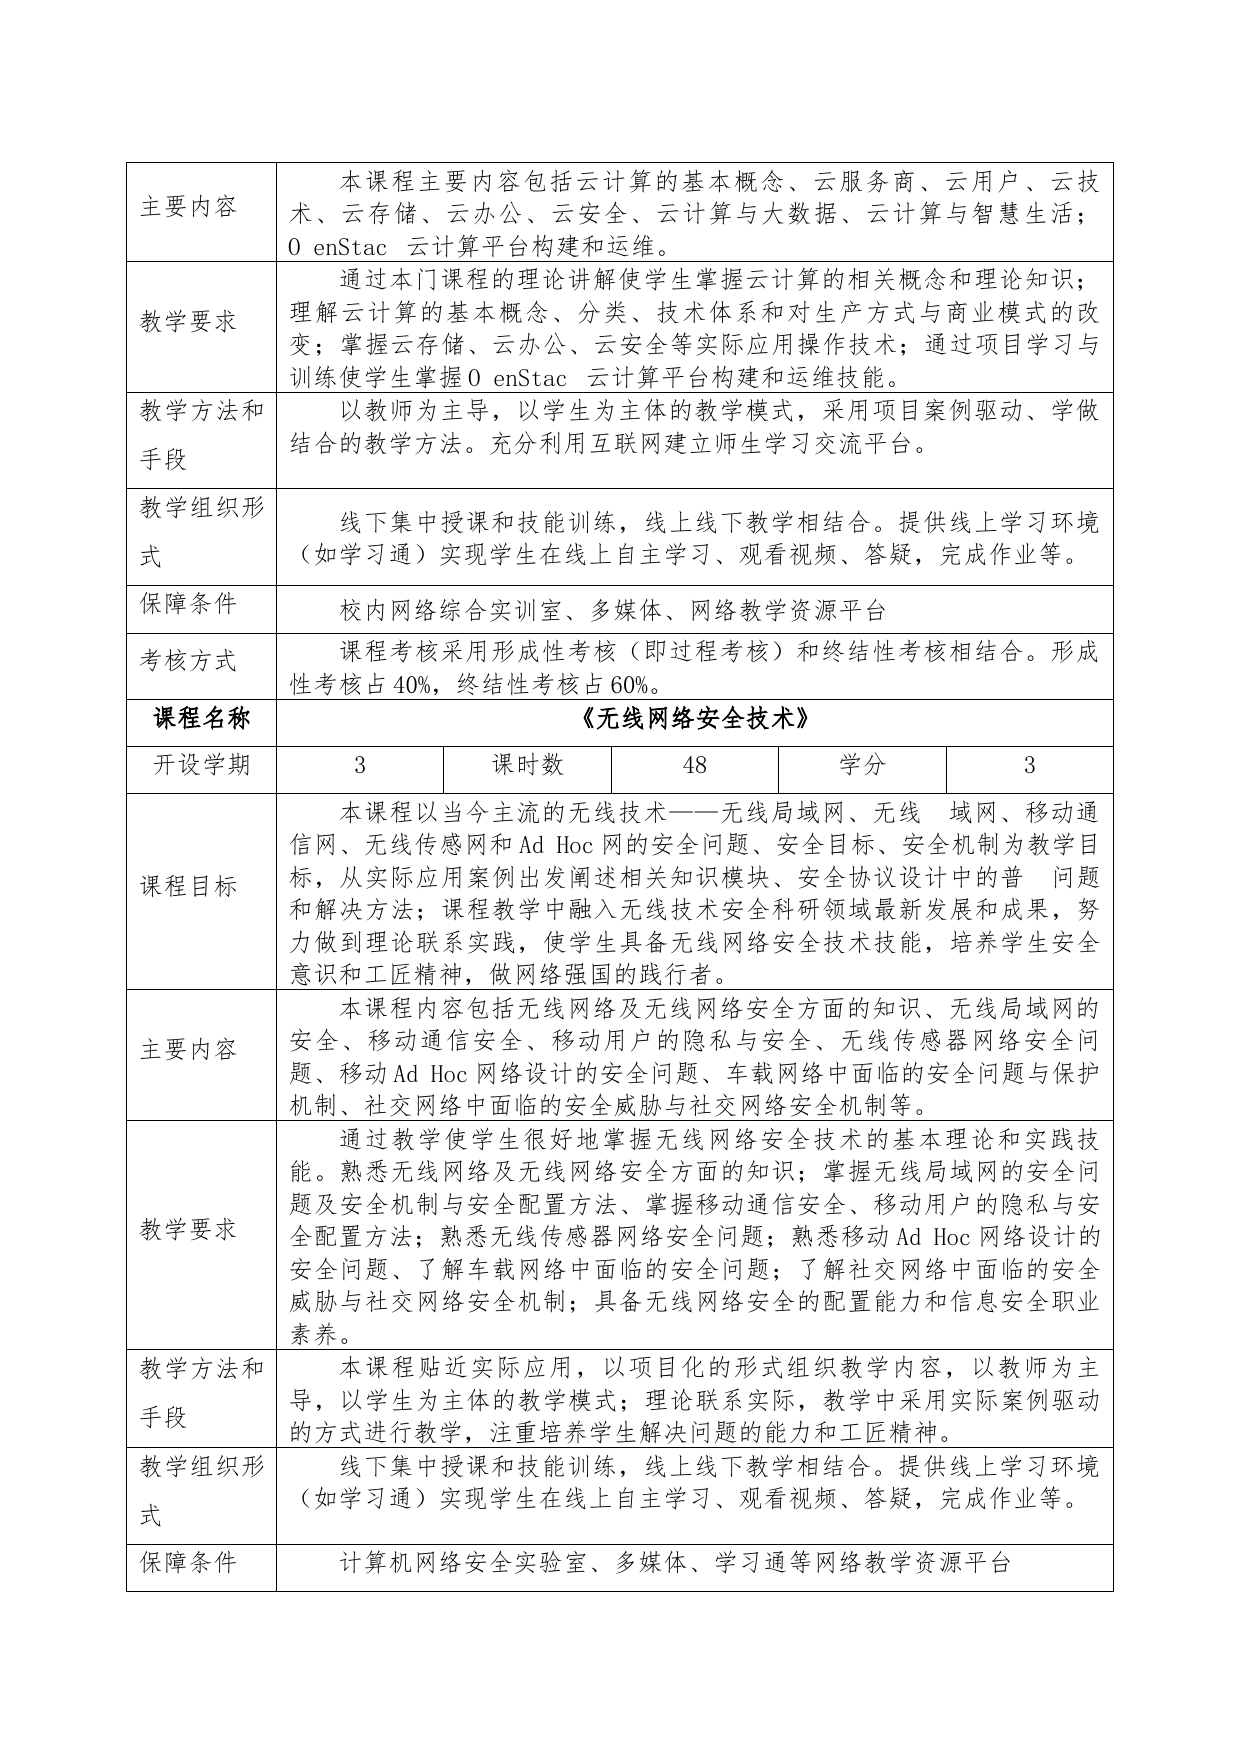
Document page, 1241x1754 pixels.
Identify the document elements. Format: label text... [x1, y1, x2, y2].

table_cell 本课程内容包括无线网络及无线网络安全方面的知识、无线局域网的安全、移动通信安全、移动用户的隐私与安全、无线传感器网络安全问题、移动Ad Hoc网络设计的安全问题、车载网络中面临的安全问题与保护机制、社交网络中面临的安全威胁与社交网络安全机制等。 [277, 990, 1113, 1120]
table_cell 保障条件 [127, 586, 276, 632]
table_cell 保障条件 [127, 1545, 276, 1591]
table_cell 课时数 [444, 747, 611, 793]
table_cell 教学方法和手段 [127, 1350, 276, 1447]
table_cell 课程目标 [127, 794, 276, 989]
table_cell 本课程主要内容包括云计算的基本概念、云服务商、云用户、云技术、云存储、云办公、云安全、云计算与大数据、云计算与智慧生活；OpenStack云计算平台构建和运维。 [277, 163, 1113, 261]
table_cell 课程名称 [127, 700, 276, 746]
table_cell 线下集中授课和技能训练，线上线下教学相结合。提供线上学习环境（如学习通）实现学生在线上自主学习、观看视频、答疑，完成作业等。 [277, 489, 1113, 585]
table_cell 本课程贴近实际应用，以项目化的形式组织教学内容，以教师为主导，以学生为主体的教学模式；理论联系实际，教学中采用实际案例驱动的方式进行教学，注重培养学生解决问题的能力和工匠精神。 [277, 1350, 1113, 1447]
table_cell 本课程以当今主流的无线技术——无线局域网、无线城域网、移动通信网、无线传感网和Ad Hoc网的安全问题、安全目标、安全机制为教学目标，从实际应用案例出发阐述相关知识模块、安全协议设计中的普遍问题和解决方法；课程教学中融入无线技术安全科研领域最新发展和成果，努力做到理论联系实践，使学生具备无线网络安全技术技能，培养学生安全意识和工匠精神，做网络强国的践行者。 [277, 794, 1113, 989]
table_cell 教学要求 [127, 262, 276, 392]
table_cell 教学要求 [127, 1121, 276, 1349]
table_cell 主要内容 [127, 990, 276, 1120]
table_cell 线下集中授课和技能训练，线上线下教学相结合。提供线上学习环境（如学习通）实现学生在线上自主学习、观看视频、答疑，完成作业等。 [277, 1448, 1113, 1544]
table_cell 主要内容 [127, 163, 276, 261]
table_cell 教学组织形式 [127, 1448, 276, 1544]
table_cell 3 [277, 747, 443, 793]
table_cell 校内网络综合实训室、多媒体、网络教学资源平台 [277, 586, 1113, 632]
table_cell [277, 1545, 1113, 1591]
table_cell 教学组织形式 [127, 489, 276, 585]
table_cell 通过教学使学生很好地掌握无线网络安全技术的基本理论和实践技能。熟悉无线网络及无线网络安全方面的知识；掌握无线局域网的安全问题及安全机制与安全配置方法、掌握移动通信安全、移动用户的隐私与安全配置方法；熟悉无线传感器网络安全问题；熟悉移动Ad Hoc网络设计的安全问题、了解车载网络中面临的安全问题；了解社交网络中面临的安全威胁与社交网络安全机制；具备无线网络安全的配置能力和信息安全职业素养。 [277, 1121, 1113, 1349]
table_cell 48 [612, 747, 778, 793]
table_cell 以教师为主导，以学生为主体的教学模式，采用项目案例驱动、学做结合的教学方法。充分利用互联网建立师生学习交流平台。 [277, 393, 1113, 488]
table_cell 教学方法和手段 [127, 393, 276, 488]
table_cell 3 [947, 747, 1113, 793]
table_cell 《无线网络安全技术》 [277, 700, 1113, 746]
table_cell 开设学期 [127, 747, 276, 793]
table_cell 学分 [779, 747, 946, 793]
table_cell 考核方式 [127, 634, 276, 698]
table_cell 通过本门课程的理论讲解使学生掌握云计算的相关概念和理论知识；理解云计算的基本概念、分类、技术体系和对生产方式与商业模式的改变；掌握云存储、云办公、云安全等实际应用操作技术；通过项目学习与训练使学生掌握OpenStack云计算平台构建和运维技能。 [277, 262, 1113, 392]
table_cell 课程考核采用形成性考核（即过程考核）和终结性考核相结合。形成性考核占40%，终结性考核占60%。 [277, 634, 1113, 698]
